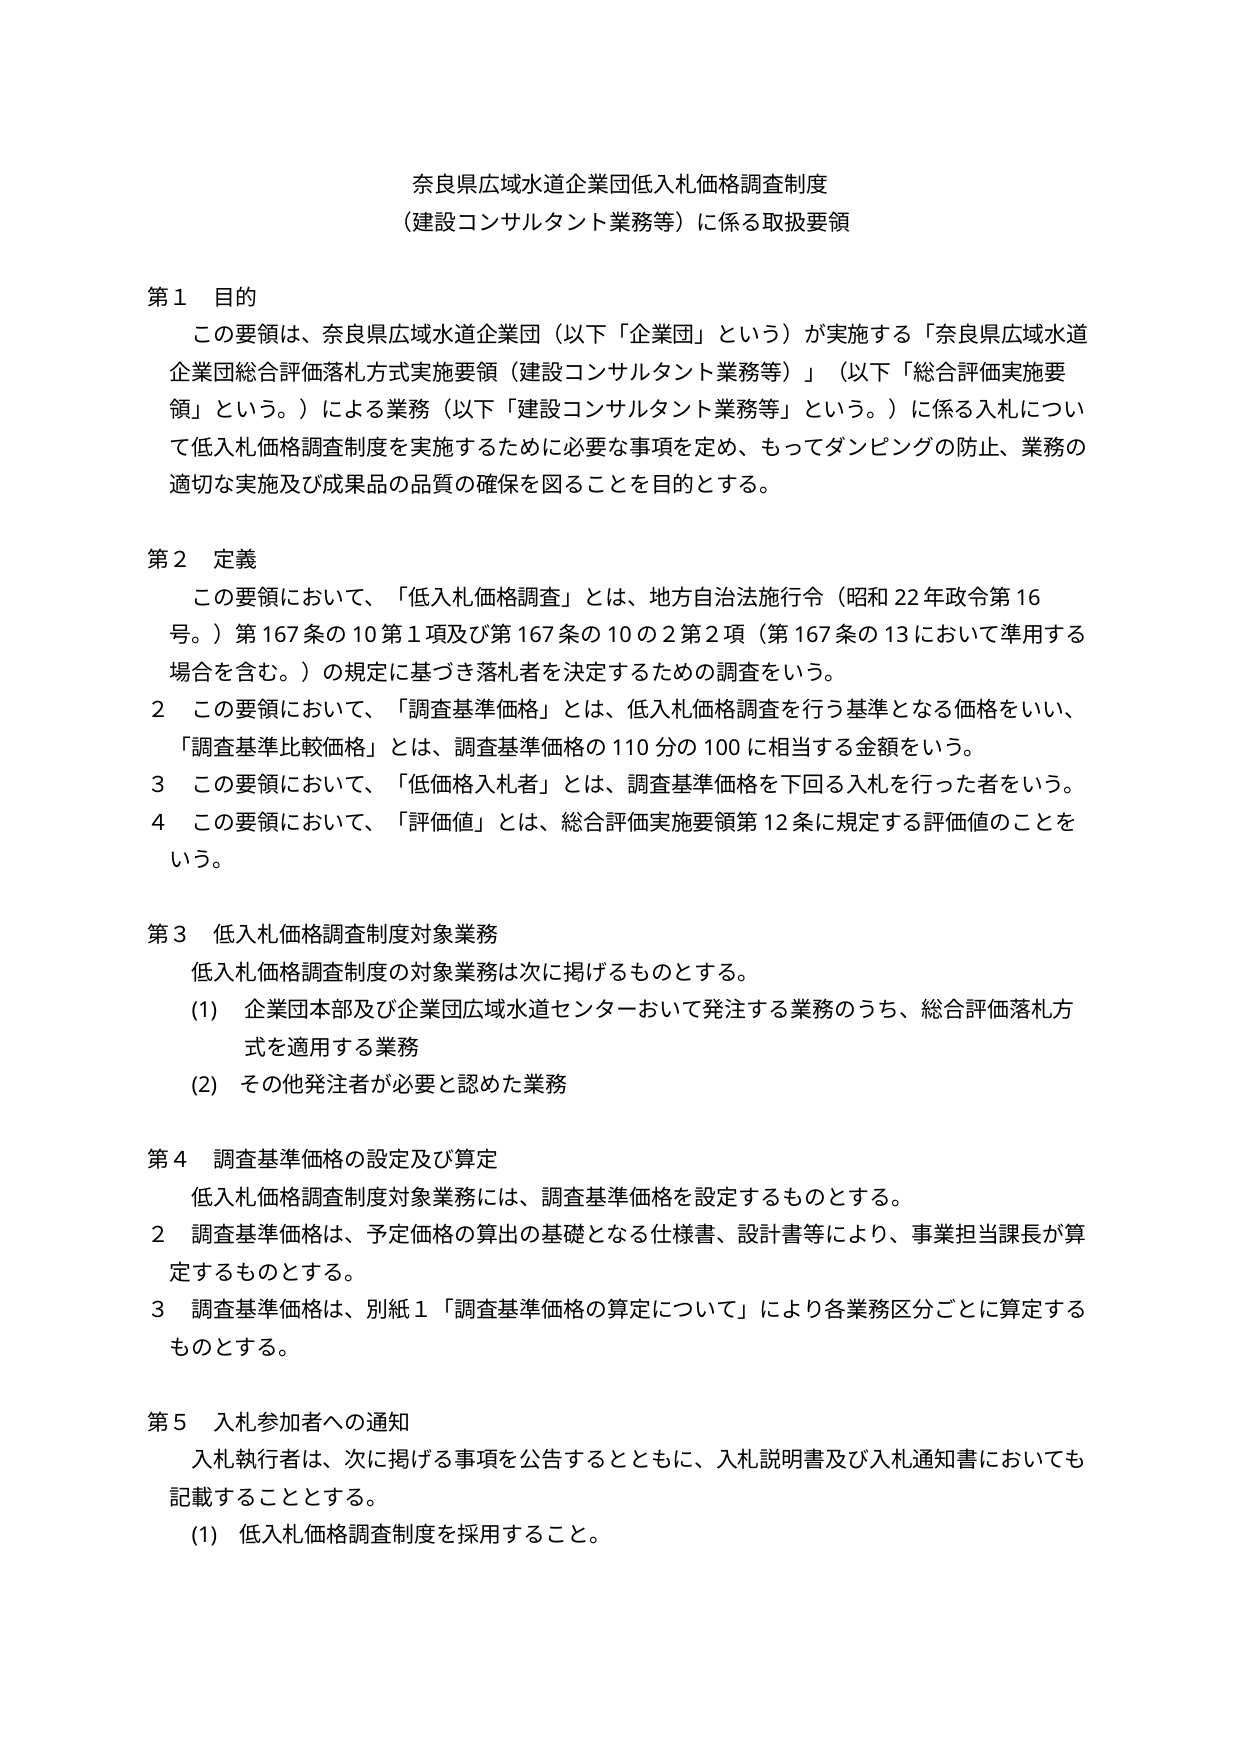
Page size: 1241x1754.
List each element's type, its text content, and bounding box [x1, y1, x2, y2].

text (2) その他発注者が必要と認めた業務 [148, 1064, 1092, 1102]
text 第４ 調査基準価格の設定及び算定 [148, 1139, 1092, 1177]
text 入札執行者は、次に掲げる事項を公告するとともに、入札説明書及び入札通知書においても記載することとする。 [169, 1439, 1092, 1514]
text ３ 調査基準価格は、別紙１「調査基準価格の算定について」により各業務区分ごとに算定するものとする。 [148, 1289, 1092, 1364]
text 奈良県広域水道企業団低入札価格調査制度 [148, 164, 1092, 202]
text ３ この要領において、「低価格入札者」とは、調査基準価格を下回る入札を行った者をいう。 [148, 764, 1092, 802]
text ２ 調査基準価格は、予定価格の算出の基礎となる仕様書、設計書等により、事業担当課長が算定するものとする。 [148, 1214, 1092, 1289]
text この要領は、奈良県広域水道企業団（以下「企業団」という）が実施する「奈良県広域水道企業団総合評価落札方式実施要領（建設コンサルタント業務等）」（以下「総合評価実施要領」という。）による業務（以下「建設コンサルタント業務等」という。）に係る入札について低入札価格調査制度を実施するために必要な事項を定め、もってダンピングの防止、業務の適切な実施及び成果品の品質の確保を図ることを目的とする。 [169, 314, 1092, 502]
list 企業団本部及び企業団広域水道センターおいて発注する業務のうち、総合評価落札方式を適用する業務 [191, 989, 1092, 1064]
text ４ この要領において、「評価値」とは、総合評価実施要領第12条に規定する評価値のことをいう。 [148, 802, 1092, 877]
text ２ この要領において、「調査基準価格」とは、低入札価格調査を行う基準となる価格をいい、「調査基準比較価格」とは、調査基準価格の110 分の100 に相当する金額をいう。 [148, 689, 1092, 764]
text 第２ 定義 [148, 539, 1092, 577]
text 第１ 目的 [148, 277, 1092, 314]
text 低入札価格調査制度対象業務には、調査基準価格を設定するものとする。 [148, 1177, 1092, 1214]
text 第３ 低入札価格調査制度対象業務 [148, 914, 1092, 952]
text (1) 低入札価格調査制度を採用すること。 [148, 1514, 1092, 1552]
text （建設コンサルタント業務等）に係る取扱要領 [148, 202, 1092, 239]
text この要領において、「低入札価格調査」とは、地方自治法施行令（昭和22年政令第16号。）第167条の10第１項及び第167条の10の２第２項（第167条の13において準用する場合を含む。）の規定に基づき落札者を決定するための調査をいう。 [169, 577, 1092, 689]
text 低入札価格調査制度の対象業務は次に掲げるものとする。 [148, 952, 1092, 989]
text 第５ 入札参加者への通知 [148, 1402, 1092, 1439]
